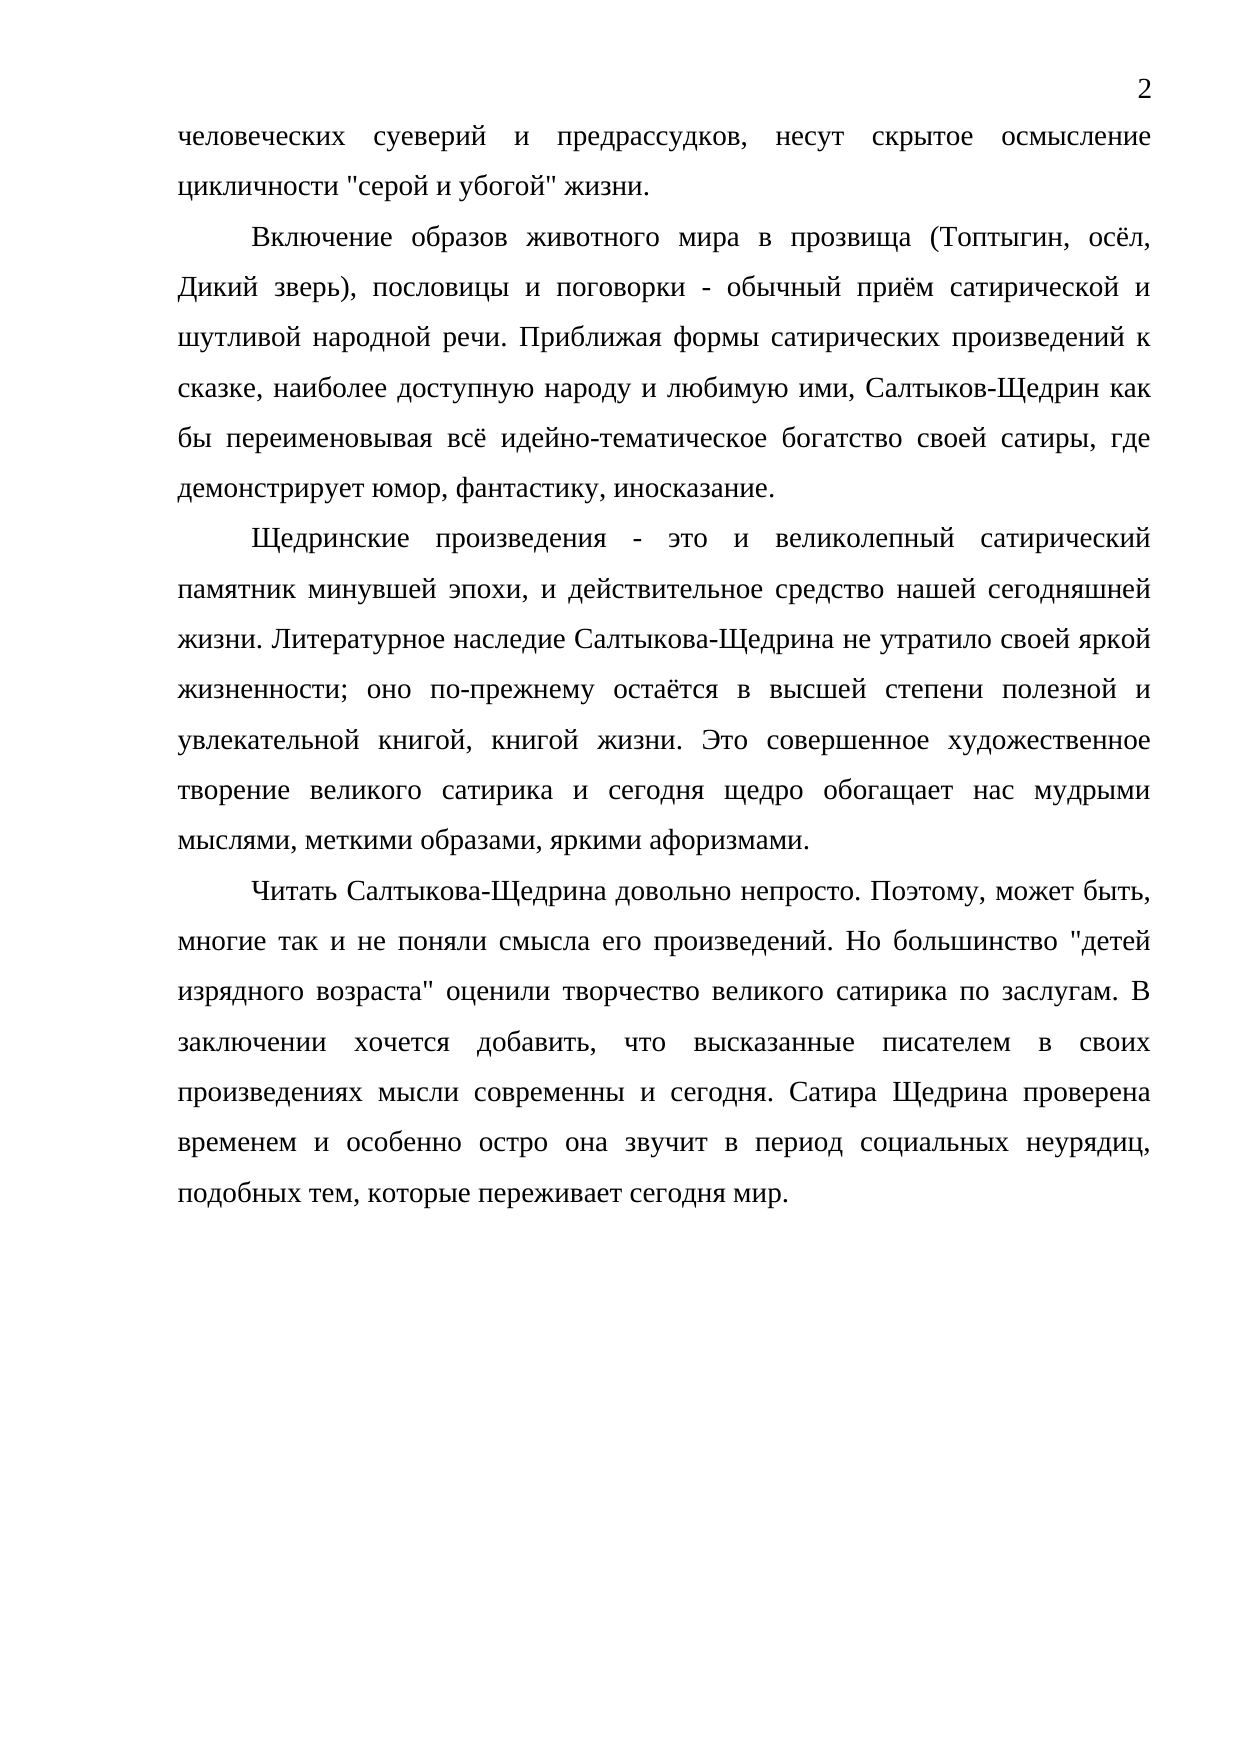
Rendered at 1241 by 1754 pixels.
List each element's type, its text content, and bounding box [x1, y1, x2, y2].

text Читать Салтыкова-Щедрина довольно непросто. Поэтому, может быть, многие так и не поняли смысла его произведений. Но большинство "детей изрядного возраста" оценили творчество великого сатирика по заслугам. В заключении хочется добавить, что высказанные писателем в своих произведениях мысли современны и сегодня. Сатира Щедрина проверена временем и особенно остро она звучит в период социальных неурядиц, подобных тем, которые переживает сегодня мир. [177, 873, 1152, 1208]
text Щедринские произведения - это и великолепный сатирический памятник минувшей эпохи, и действительное средство нашей сегодняшней жизни. Литературное наследие Салтыкова-Щедрина не утратило своей яркой жизненности; оно по-прежнему остаётся в высшей степени полезной и увлекательной книгой, книгой жизни. Это совершенное художественное творение великого сатирика и сегодня щедро обогащает нас мудрыми мыслями, меткими образами, яркими афоризмами. [177, 521, 1152, 856]
text Включение образов животного мира в прозвища (Топтыгин, осёл, Дикий зверь), пословицы и поговорки - обычный приём сатирической и шутливой народной речи. Приближая формы сатирических произведений к сказке, наиболее доступную народу и любимую ими, Салтыков-Щедрин как бы переименовывая всё идейно-тематическое богатство своей сатиры, где демонстрирует юмор, фантастику, иносказание. [177, 219, 1152, 504]
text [177, 118, 1152, 202]
